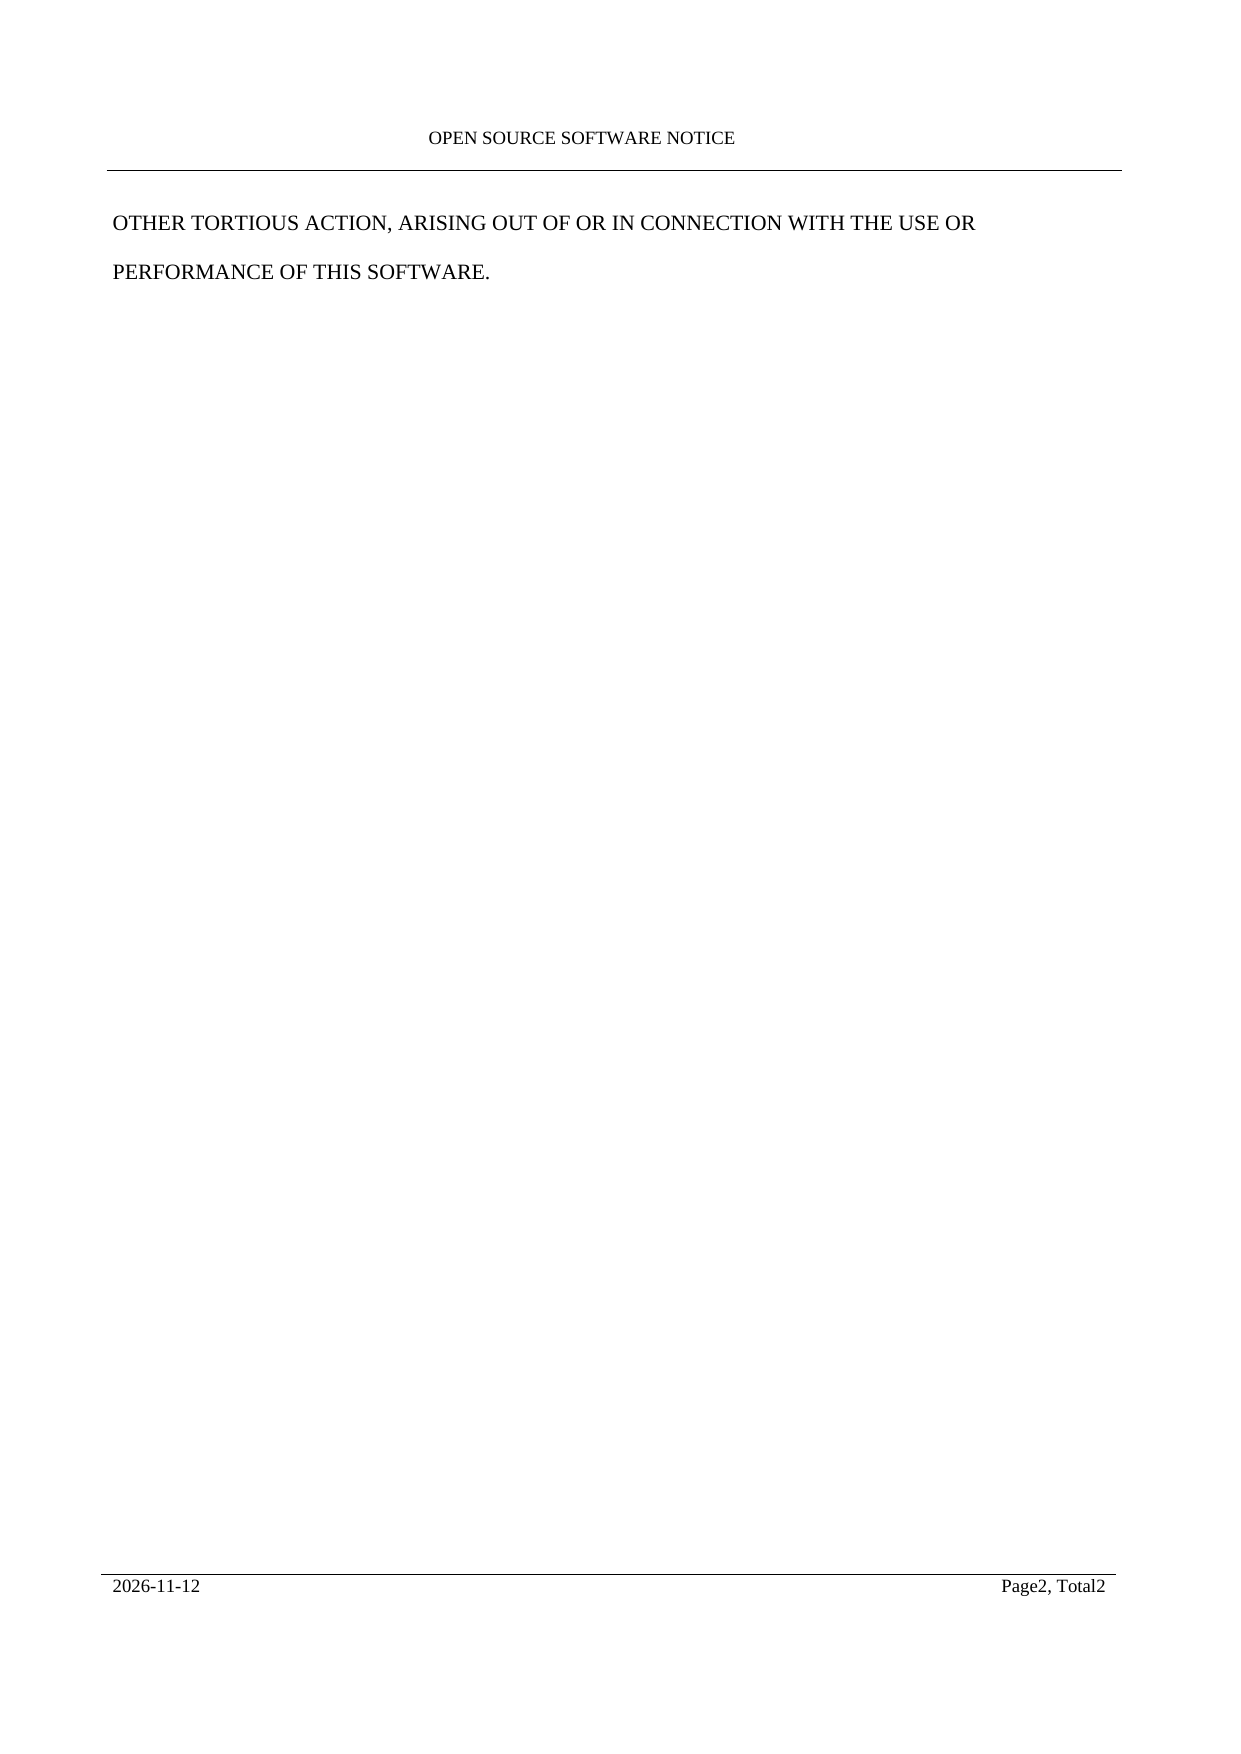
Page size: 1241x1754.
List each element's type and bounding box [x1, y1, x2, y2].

text [112, 206, 1128, 434]
